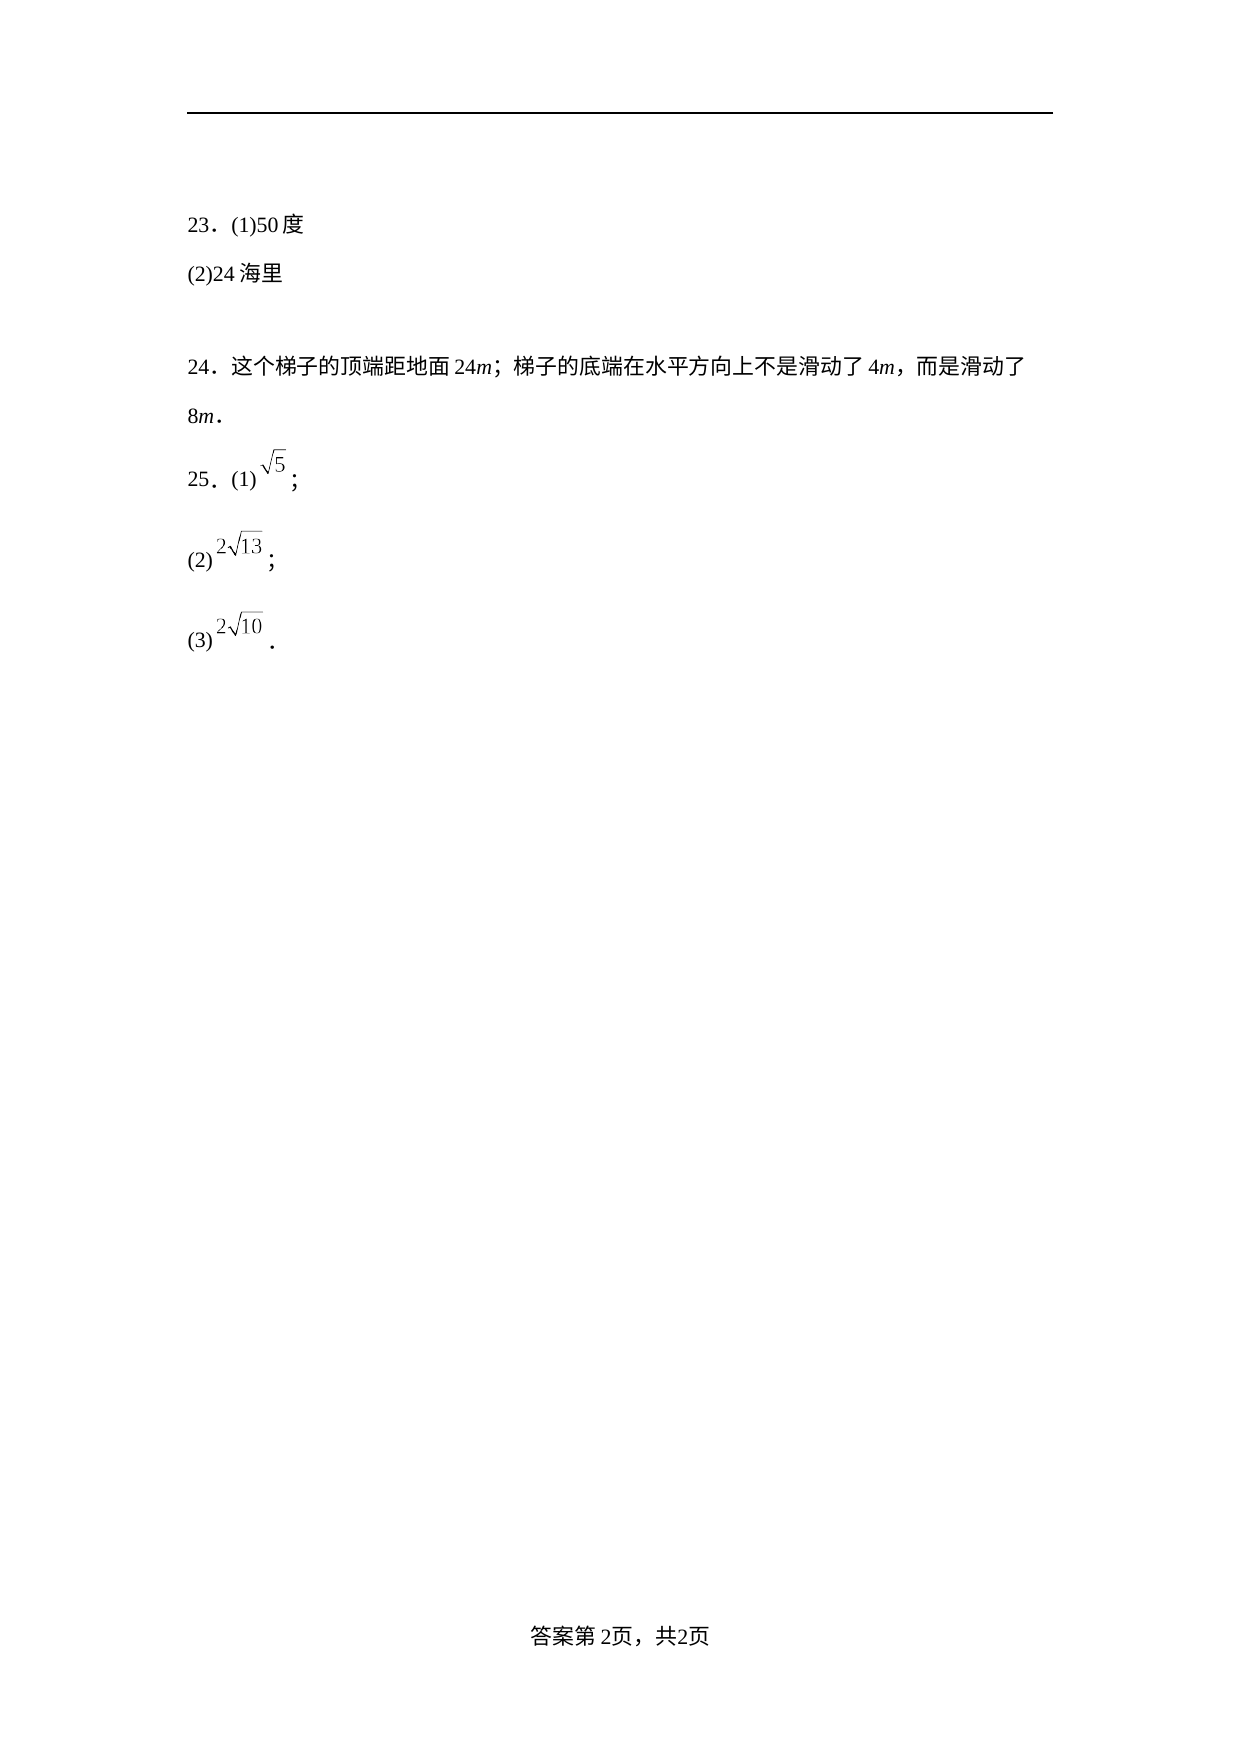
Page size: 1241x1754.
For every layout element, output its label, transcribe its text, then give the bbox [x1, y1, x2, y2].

text 24．这个梯子的顶端距地面24m；梯子的底端在水平方向上不是滑动了4m，而是滑动了8m． [187, 349, 1053, 430]
text (2)24海里 [187, 255, 1053, 288]
text (2)； [187, 527, 1053, 592]
text 23．(1)50度 [187, 207, 1053, 239]
text 25．(1)； [187, 446, 1053, 511]
text (3)． [187, 608, 1053, 673]
